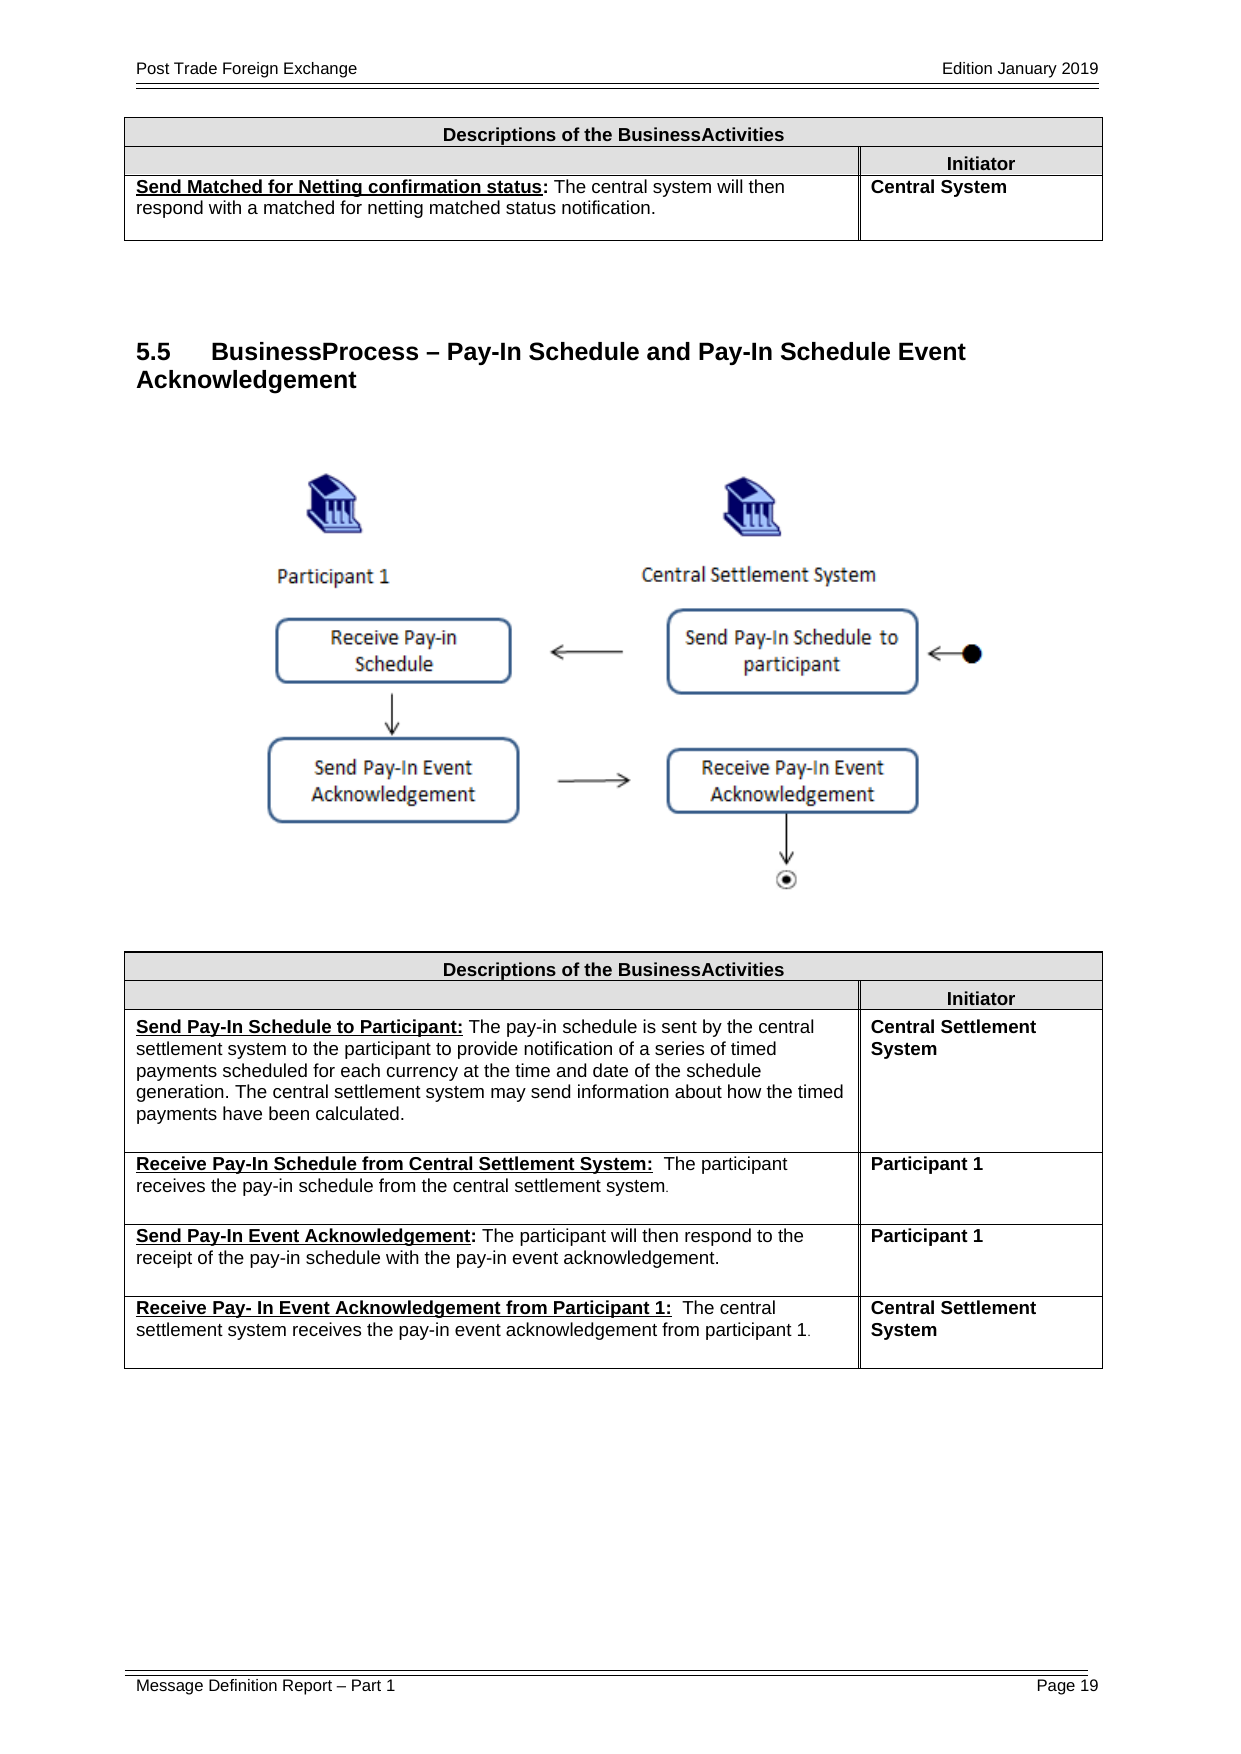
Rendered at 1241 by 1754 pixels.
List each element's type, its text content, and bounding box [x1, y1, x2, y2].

table_cell Central Settlement System [861, 1010, 1102, 1152]
table_cell Send Matched for Netting confirmation status: The central system will then respond with a matched for netting matched status notification. [125, 176, 858, 240]
table_cell Participant 1 [861, 1225, 1102, 1296]
table_cell Central Settlement System [861, 1297, 1102, 1368]
table_cell [125, 147, 858, 174]
table_cell Receive Pay- In Event Acknowledgement from Participant 1: The central settlement system receives the pay-in event acknowledgement from participant 1. [125, 1297, 858, 1368]
picture [225, 445, 1016, 916]
table_cell Initiator [861, 981, 1102, 1009]
table_cell Send Pay-In Schedule to Participant: The pay-in schedule is sent by the central settlement system to the participant to provide notification of a series of timed payments scheduled for each currency at the time and date of the schedule generation. The central settlement system may send information about how the timed payments have been calculated. [125, 1010, 858, 1152]
table_header Descriptions of the BusinessActivities [125, 118, 1102, 146]
table_header Descriptions of the BusinessActivities [125, 953, 1102, 980]
table_cell Central System [861, 176, 1102, 240]
table_cell [125, 981, 858, 1009]
table_cell Initiator [861, 147, 1102, 174]
table_cell Participant 1 [861, 1153, 1102, 1224]
table_cell Receive Pay-In Schedule from Central Settlement System: The participant receives the pay-in schedule from the central settlement system. [125, 1153, 858, 1224]
table_cell Send Pay-In Event Acknowledgement: The participant will then respond to the receipt of the pay-in schedule with the pay-in event acknowledgement. [125, 1225, 858, 1296]
subtitle BusinessProcess – Pay-In Schedule and Pay-In Schedule Event Acknowledgement [136, 337, 1104, 394]
